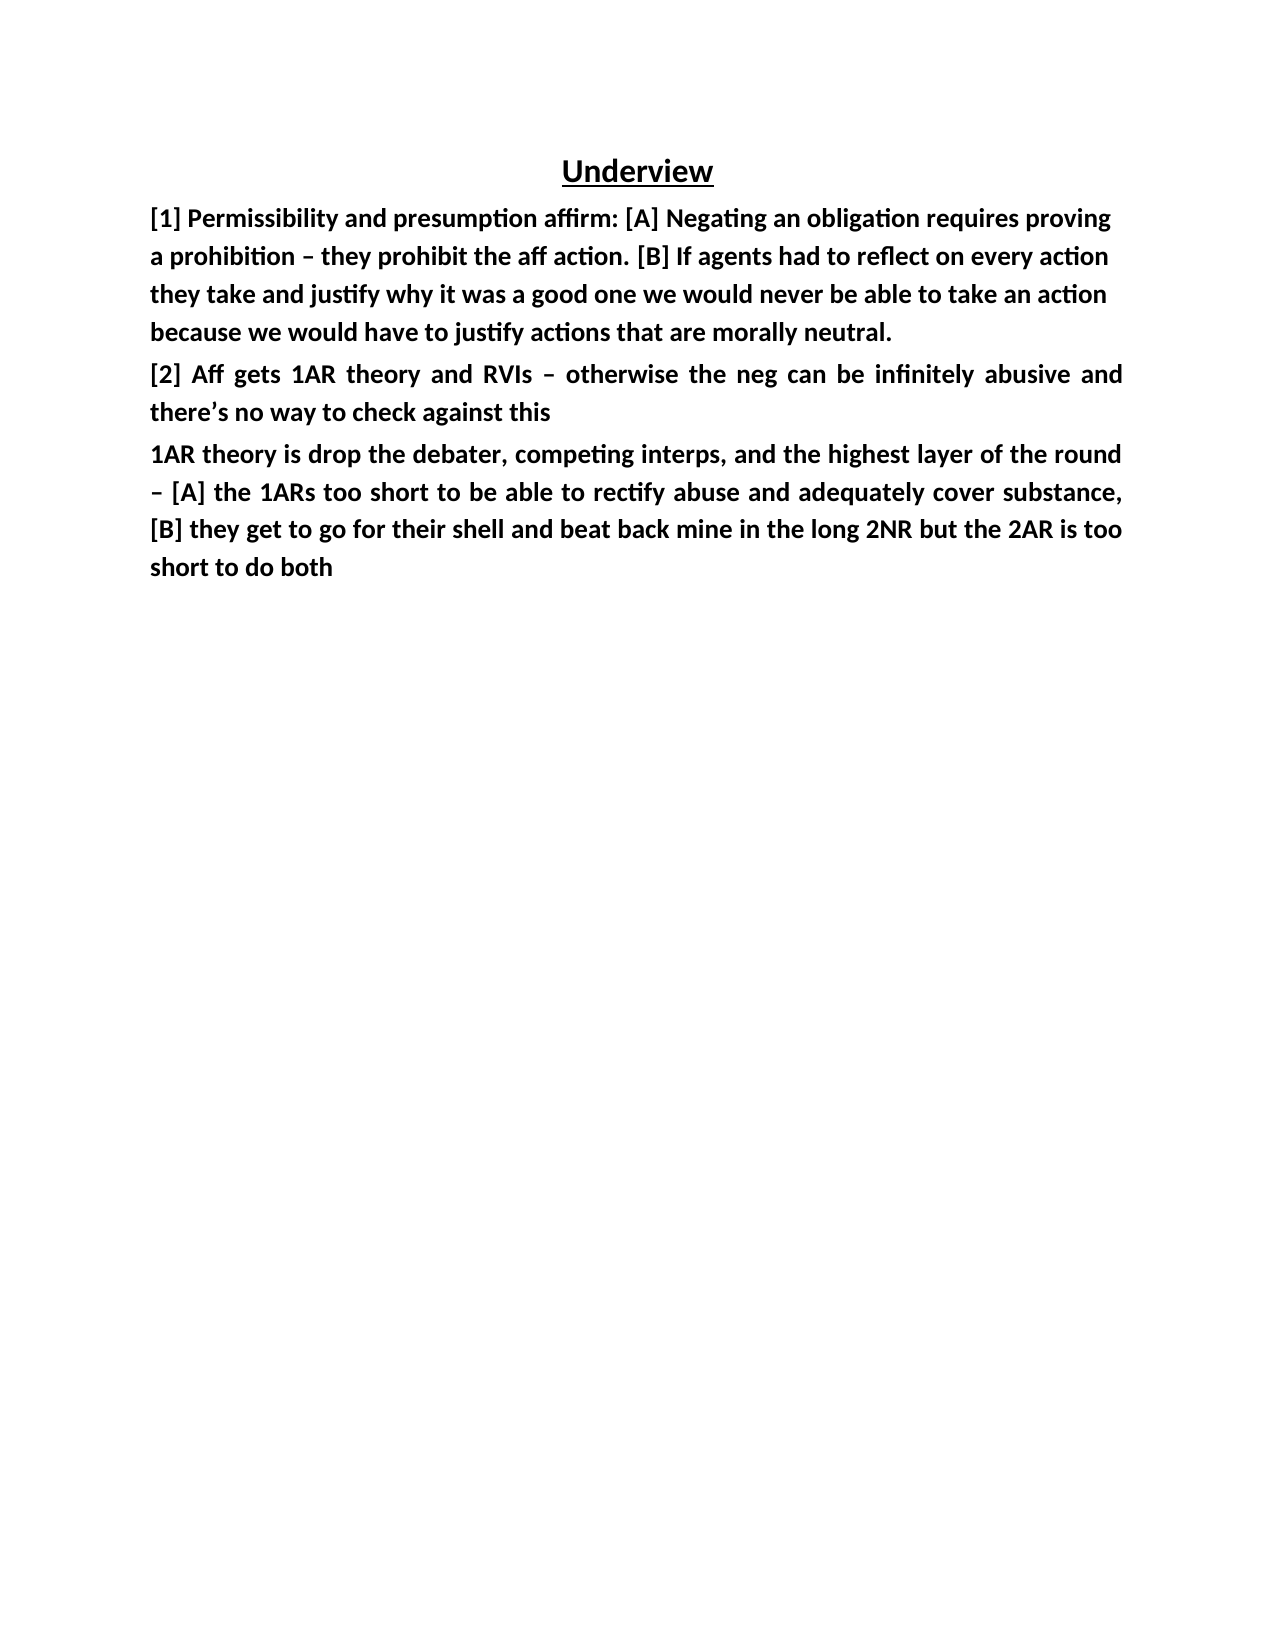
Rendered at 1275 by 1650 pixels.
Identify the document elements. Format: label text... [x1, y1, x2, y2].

subtitle Underview [150, 150, 1125, 191]
subtitle [1] Permissibility and presumption affirm: [A] Negating an obligation requires proving a prohibition – they prohibit the aff action. [B] If agents had to reflect on every action they take and justify why it was a good one we would never be able to take an action because we would have to justify actions that are morally neutral. [150, 201, 1125, 348]
text [2] Aff gets 1AR theory and RVIs – otherwise the neg can be infinitely abusive and there’s no way to check against this [150, 357, 1125, 428]
text 1AR theory is drop the debater, competing interps, and the highest layer of the round – [A] the 1ARs too short to be able to rectify abuse and adequately cover substance, [B] they get to go for their shell and beat back mine in the long 2NR but the 2AR is too short to do both [150, 437, 1125, 583]
